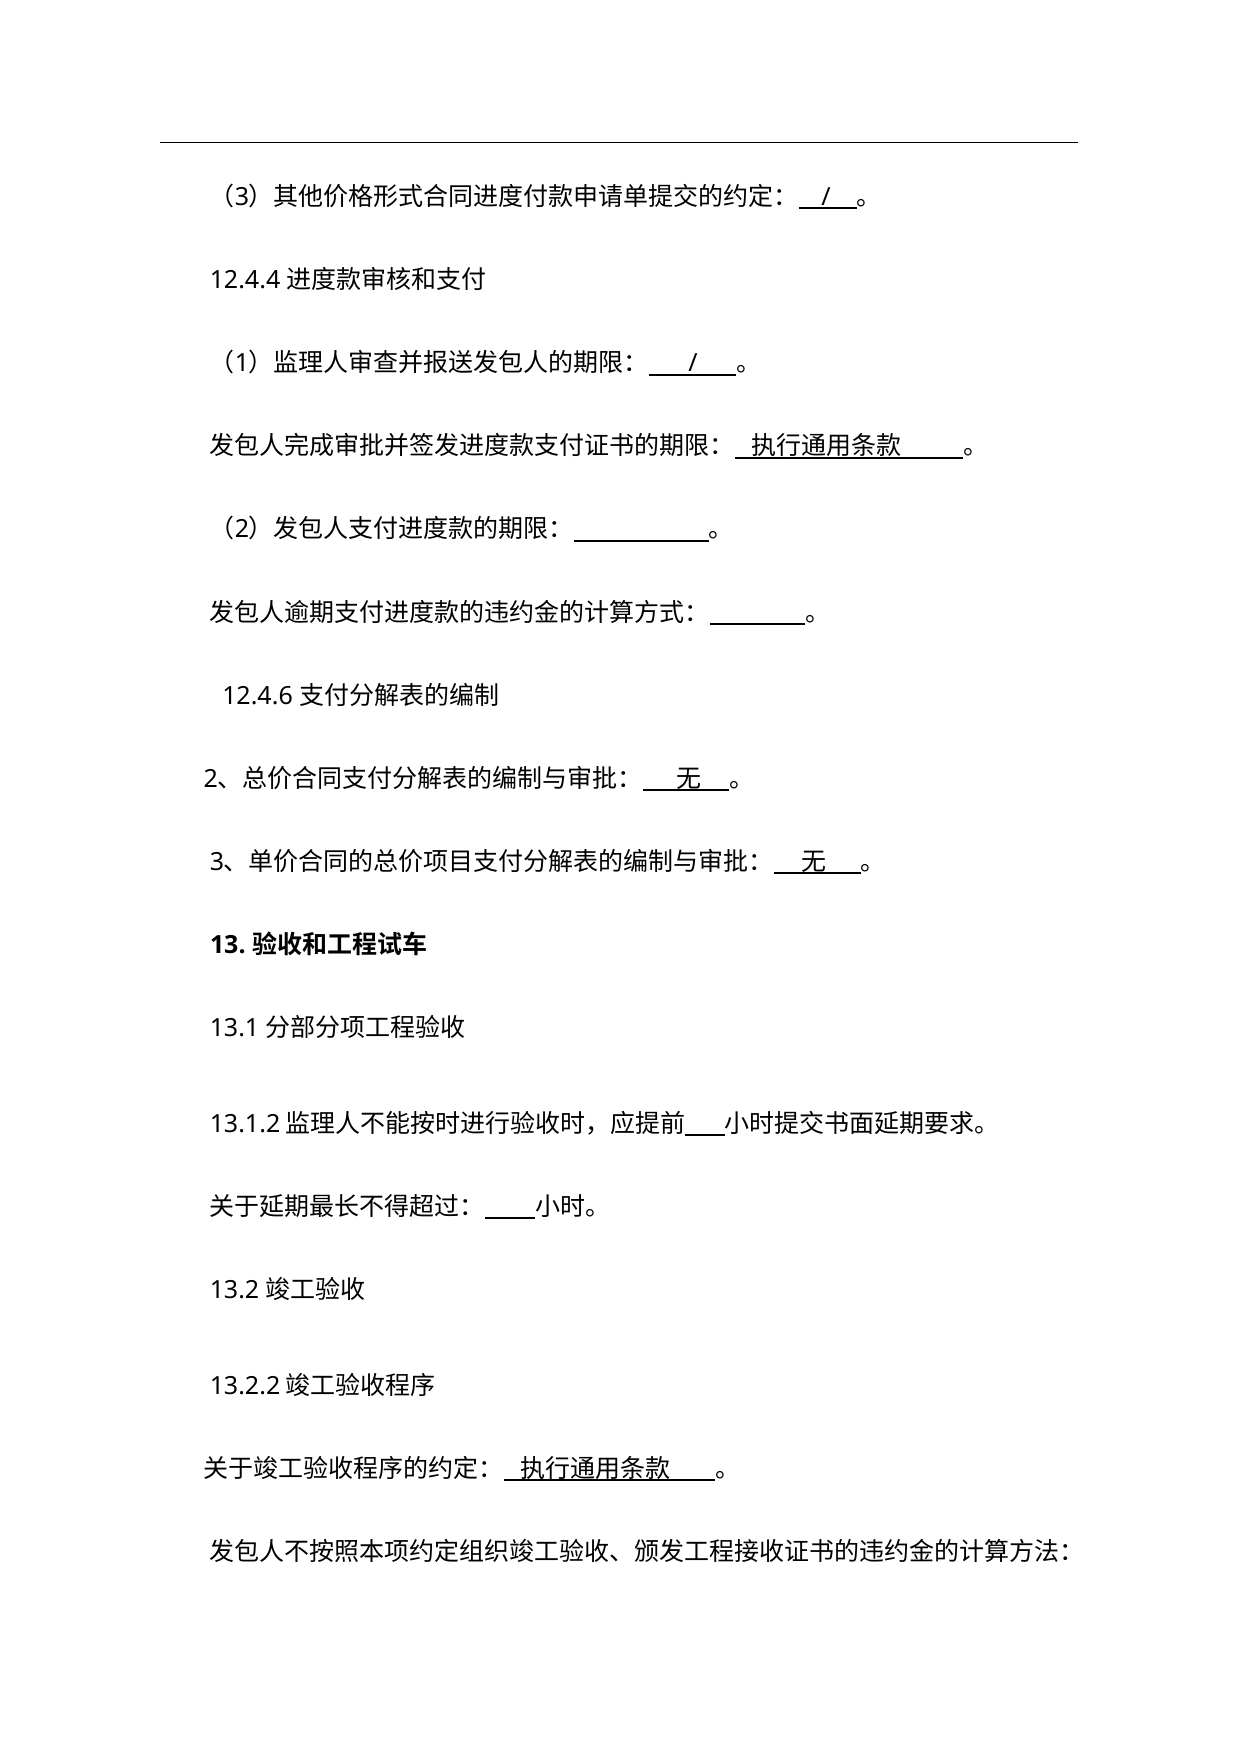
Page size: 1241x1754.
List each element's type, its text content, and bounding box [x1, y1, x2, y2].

text 发包人逾期支付进度款的违约金的计算方式： 。 [159, 578, 1078, 643]
text （3）其他价格形式合同进度付款申请单提交的约定： / 。 [159, 162, 1078, 227]
text （2）发包人支付进度款的期限： 。 [159, 494, 1078, 559]
text 13. 验收和工程试车 [159, 910, 1078, 975]
text 13.2.2竣工验收程序 [159, 1351, 1078, 1416]
text 12.4.4 进度款审核和支付 [159, 245, 1078, 310]
text 12.4.6 支付分解表的编制 [159, 661, 1078, 726]
text 13.1.2监理人不能按时进行验收时，应提前 小时提交书面延期要求。 [159, 1089, 1078, 1154]
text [159, 1517, 1078, 1582]
text 关于竣工验收程序的约定： 执行通用条款 。 [203, 1434, 1078, 1499]
text 13.1 分部分项工程验收 [159, 993, 1078, 1058]
text （1）监理人审查并报送发包人的期限： / 。 [159, 328, 1078, 393]
text 2、总价合同支付分解表的编制与审批： 无 。 [203, 744, 1078, 809]
text 发包人完成审批并签发进度款支付证书的期限： 执行通用条款 。 [159, 411, 1078, 476]
text 3、单价合同的总价项目支付分解表的编制与审批： 无 。 [159, 827, 1078, 892]
text 关于延期最长不得超过： 小时。 [159, 1172, 1078, 1237]
text 13.2 竣工验收 [159, 1255, 1078, 1320]
